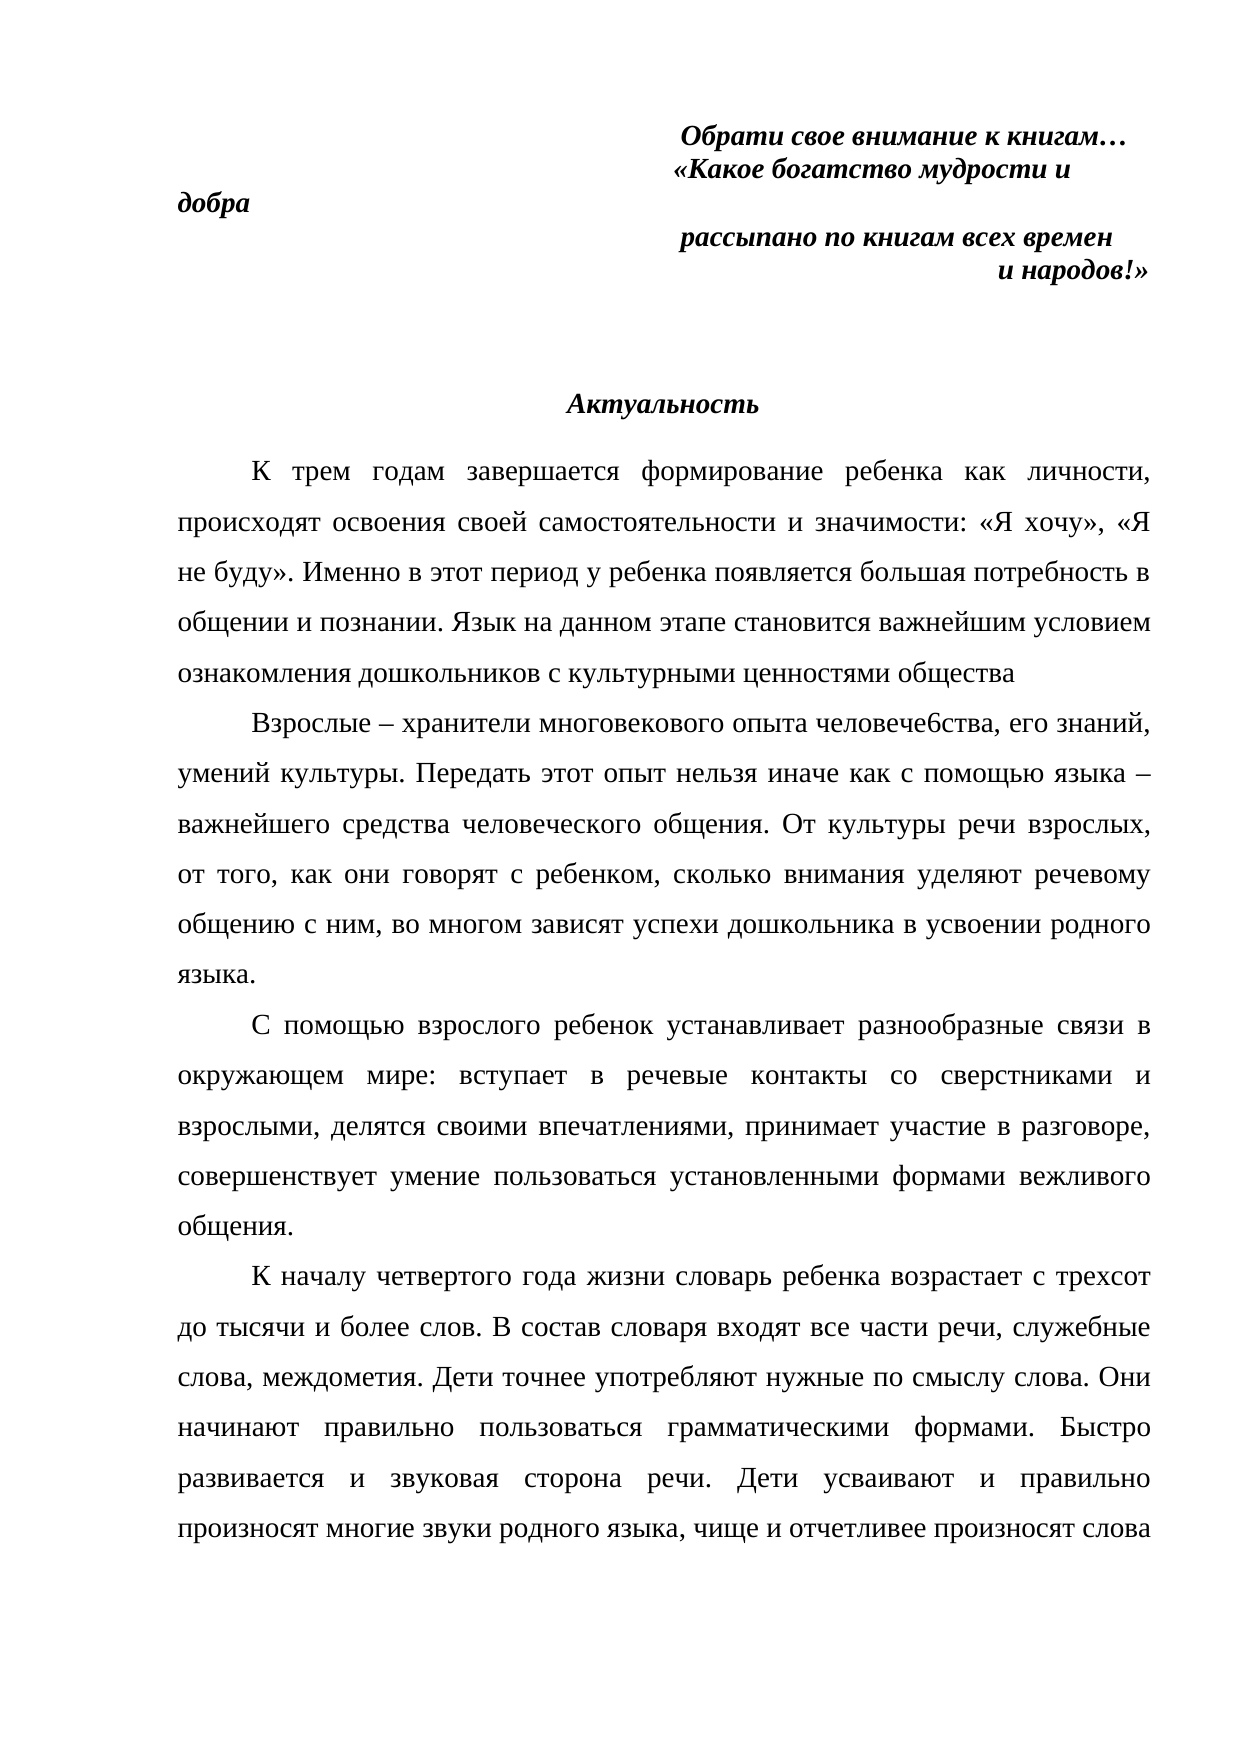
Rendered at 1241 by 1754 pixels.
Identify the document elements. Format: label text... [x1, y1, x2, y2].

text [177, 1258, 1152, 1544]
text рассыпано по книгам всех времен [177, 219, 1152, 252]
text К трем годам завершается формирование ребенка как личности, происходят освоения своей самостоятельности и значимости: «Я хочу», «Я не буду». Именно в этот период у ребенка появляется большая потребность в общении и познании. Язык на данном этапе становится важнейшим условием ознакомления дошкольников с культурными ценностями общества [177, 453, 1152, 688]
text Обрати свое внимание к книгам… [177, 118, 1152, 152]
text «Какое богатство мудрости и добра [177, 152, 1152, 219]
text Актуальность [177, 386, 1152, 420]
text С помощью взрослого ребенок устанавливает разнообразные связи в окружающем мире: вступает в речевые контакты со сверстниками и взрослыми, делятся своими впечатлениями, принимает участие в разговоре, совершенствует умение пользоваться установленными формами вежливого общения. [177, 1007, 1152, 1242]
text Взрослые – хранители многовекового опыта человече6ства, его знаний, умений культуры. Передать этот опыт нельзя иначе как с помощью языка – важнейшего средства человеческого общения. От культуры речи взрослых, от того, как они говорят с ребенком, сколько внимания уделяют речевому общению с ним, во многом зависят успехи дошкольника в усвоении родного языка. [177, 705, 1152, 990]
text и народов!» [177, 252, 1152, 286]
